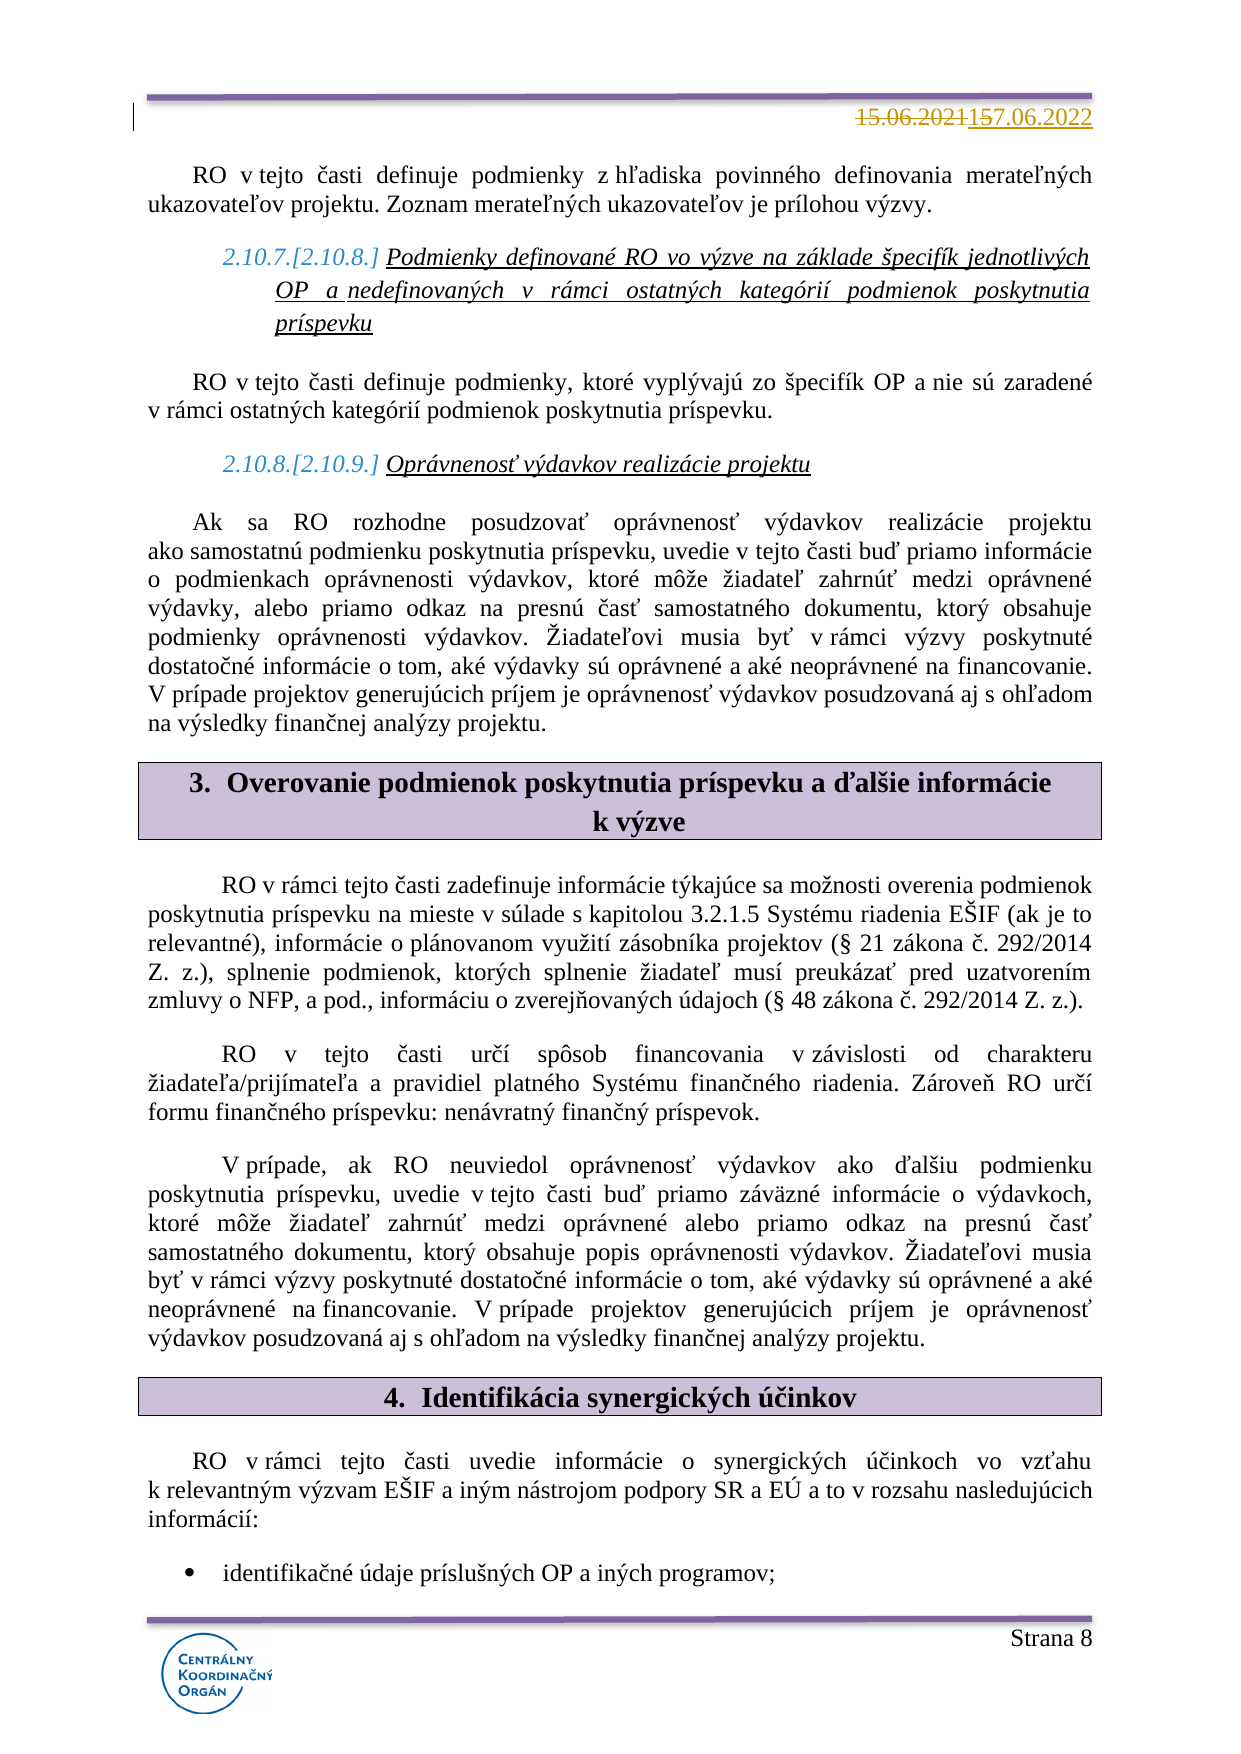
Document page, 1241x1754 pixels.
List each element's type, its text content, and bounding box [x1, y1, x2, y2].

text RO v tejto časti definuje podmienky, ktoré vyplývajú zo špecifík OP a nie sú zaradené v rámci ostatných kategórií podmienok poskytnutia príspevku. [148, 367, 1093, 424]
text RO v tejto časti určí spôsob financovania v závislosti od charakteru žiadateľa/prijímateľa a pravidiel platného Systému finančného riadenia. Zároveň RO určí formu finančného príspevku: nenávratný finančný príspevok. [148, 1039, 1093, 1125]
text RO v rámci tejto časti zadefinuje informácie týkajúce sa možnosti overenia podmienok poskytnutia príspevku na mieste v súlade s kapitolou 3.2.1.5 Systému riadenia EŠIF (ak je to relevantné), informácie o plánovanom využití zásobníka projektov (§ 21 zákona č. 292/2014 Z. z.), splnenie podmienok, ktorých splnenie žiadateľ musí preukázať pred uzatvorením zmluvy o NFP, a pod., informáciu o zverejňovaných údajoch (§ 48 zákona č. 292/2014 Z. z.). [148, 870, 1093, 1014]
text RO v tejto časti definuje podmienky z hľadiska povinného definovania merateľných ukazovateľov projektu. Zoznam merateľných ukazovateľov je prílohou výzvy. [148, 160, 1093, 217]
text Ak sa RO rozhodne posudzovať oprávnenosť výdavkov realizácie projektu ako samostatnú podmienku poskytnutia príspevku, uvedie v tejto časti buď priamo informácie o podmienkach oprávnenosti výdavkov, ktoré môže žiadateľ zahrnúť medzi oprávnené výdavky, alebo priamo odkaz na presnú časť samostatného dokumentu, ktorý obsahuje podmienky oprávnenosti výdavkov. Žiadateľovi musia byť v rámci výzvy poskytnuté dostatočné informácie o tom, aké výdavky sú oprávnené a aké neoprávnené na financovanie. V prípade projektov generujúcich príjem je oprávnenosť výdavkov posudzovaná aj s ohľadom na výsledky finančnej analýzy projektu. [148, 507, 1093, 737]
text V prípade, ak RO neuviedol oprávnenosť výdavkov ako ďalšiu podmienku poskytnutia príspevku, uvedie v tejto časti buď priamo záväzné informácie o výdavkoch, ktoré môže žiadateľ zahrnúť medzi oprávnené alebo priamo odkaz na presnú časť samostatného dokumentu, ktorý obsahuje popis oprávnenosti výdavkov. Žiadateľovi musia byť v rámci výzvy poskytnuté dostatočné informácie o tom, aké výdavky sú oprávnené a aké neoprávnené na financovanie. V prípade projektov generujúcich príjem je oprávnenosť výdavkov posudzovaná aj s ohľadom na výsledky finančnej analýzy projektu. [148, 1150, 1093, 1352]
list identifikačné údaje príslušných OP a iných programov; [185, 1558, 1093, 1586]
list Podmienky definované RO vo výzve na základe špecifík jednotlivých OP a nedefinovaných v rámci ostatných kategórií podmienok poskytnutia príspevku [223, 242, 1093, 337]
text RO v rámci tejto časti uvedie informácie o synergických účinkoch vo vzťahu k relevantným výzvam EŠIF a iným nástrojom podpory SR a EÚ a to v rozsahu nasledujúcich informácií: [148, 1446, 1093, 1533]
list Oprávnenosť výdavkov realizácie projektu [223, 449, 1093, 478]
picture [159, 1631, 272, 1713]
list Overovanie podmienok poskytnutia príspevku a ďalšie informácie k výzve [139, 763, 1101, 839]
list Identifikácia synergických účinkov [139, 1378, 1101, 1415]
